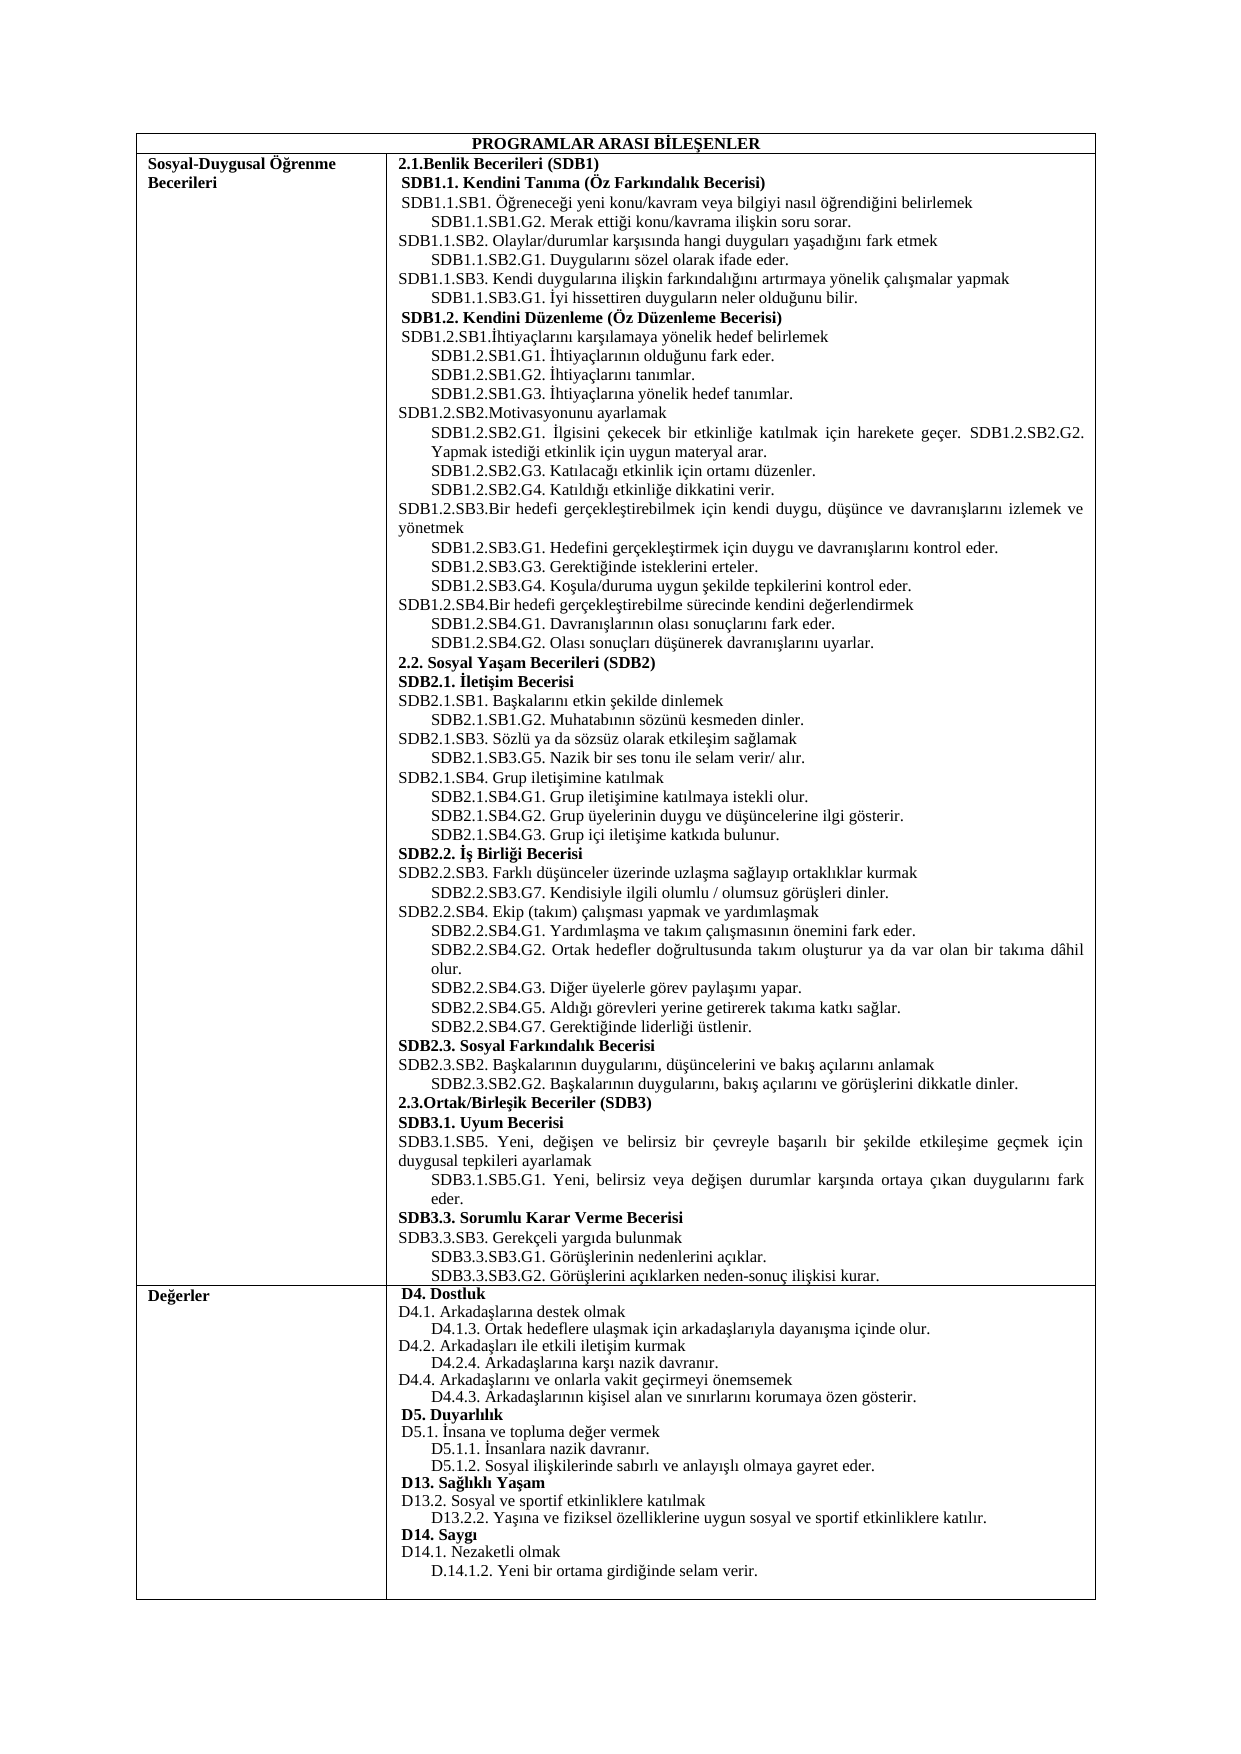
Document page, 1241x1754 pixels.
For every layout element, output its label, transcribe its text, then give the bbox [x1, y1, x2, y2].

table_cell Sosyal-Duygusal Öğrenme Becerileri [137, 154, 386, 1285]
table_cell PROGRAMLAR ARASI BİLEŞENLER [137, 134, 1095, 153]
table_cell Değerler [137, 1286, 386, 1599]
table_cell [387, 1286, 1095, 1599]
table_cell 2.1.Benlik Becerileri (SDB1) SDB1.1. Kendini Tanıma (Öz Farkındalık Becerisi) SDB1.1.SB1. Öğreneceği yeni konu/kavram veya bilgiyi nasıl öğrendiğini belirlemek SDB1.1.SB1.G2. Merak ettiği konu/kavrama ilişkin soru sorar. SDB1.1.SB2. Olaylar/durumlar karşısında hangi duyguları yaşadığını fark etmek SDB1.1.SB2.G1. Duygularını sözel olarak ifade eder. SDB1.1.SB3. Kendi duygularına ilişkin farkındalığını artırmaya yönelik çalışmalar yapmak SDB1.1.SB3.G1. İyi hissettiren duyguların neler olduğunu bilir. SDB1.2. Kendini Düzenleme (Öz Düzenleme Becerisi) SDB1.2.SB1.İhtiyaçlarını karşılamaya yönelik hedef belirlemek SDB1.2.SB1.G1. İhtiyaçlarının olduğunu fark eder. SDB1.2.SB1.G2. İhtiyaçlarını tanımlar. SDB1.2.SB1.G3. İhtiyaçlarına yönelik hedef tanımlar. SDB1.2.SB2.Motivasyonunu ayarlamak SDB1.2.SB2.G1. İlgisini çekecek bir etkinliğe katılmak için harekete geçer. SDB1.2.SB2.G2. Yapmak istediği etkinlik için uygun materyal arar. SDB1.2.SB2.G3. Katılacağı etkinlik için ortamı düzenler. SDB1.2.SB2.G4. Katıldığı etkinliğe dikkatini verir. SDB1.2.SB3.Bir hedefi gerçekleştirebilmek için kendi duygu, düşünce ve davranışlarını izlemek ve yönetmek SDB1.2.SB3.G1. Hedefini gerçekleştirmek için duygu ve davranışlarını kontrol eder. SDB1.2.SB3.G3. Gerektiğinde isteklerini erteler. SDB1.2.SB3.G4. Koşula/duruma uygun şekilde tepkilerini kontrol eder. SDB1.2.SB4.Bir hedefi gerçekleştirebilme sürecinde kendini değerlendirmek SDB1.2.SB4.G1. Davranışlarının olası sonuçlarını fark eder. SDB1.2.SB4.G2. Olası sonuçları düşünerek davranışlarını uyarlar. 2.2. Sosyal Yaşam Becerileri (SDB2) SDB2.1. İletişim Becerisi SDB2.1.SB1. Başkalarını etkin şekilde dinlemek SDB2.1.SB1.G2. Muhatabının sözünü kesmeden dinler. SDB2.1.SB3. Sözlü ya da sözsüz olarak etkileşim sağlamak SDB2.1.SB3.G5. Nazik bir ses tonu ile selam verir/ alır. SDB2.1.SB4. Grup iletişimine katılmak SDB2.1.SB4.G1. Grup iletişimine katılmaya istekli olur. SDB2.1.SB4.G2. Grup üyelerinin duygu ve düşüncelerine ilgi gösterir. SDB2.1.SB4.G3. Grup içi iletişime katkıda bulunur. SDB2.2. İş Birliği Becerisi SDB2.2.SB3. Farklı düşünceler üzerinde uzlaşma sağlayıp ortaklıklar kurmak SDB2.2.SB3.G7. Kendisiyle ilgili olumlu / olumsuz görüşleri dinler. SDB2.2.SB4. Ekip (takım) çalışması yapmak ve yardımlaşmak SDB2.2.SB4.G1. Yardımlaşma ve takım çalışmasının önemini fark eder. SDB2.2.SB4.G2. Ortak hedefler doğrultusunda takım oluşturur ya da var olan bir takıma dâhil olur. SDB2.2.SB4.G3. Diğer üyelerle görev paylaşımı yapar. SDB2.2.SB4.G5. Aldığı görevleri yerine getirerek takıma katkı sağlar. SDB2.2.SB4.G7. Gerektiğinde liderliği üstlenir. SDB2.3. Sosyal Farkındalık Becerisi SDB2.3.SB2. Başkalarının duygularını, düşüncelerini ve bakış açılarını anlamak SDB2.3.SB2.G2. Başkalarının duygularını, bakış açılarını ve görüşlerini dikkatle dinler. 2.3.Ortak/Birleşik Beceriler (SDB3) SDB3.1. Uyum Becerisi SDB3.1.SB5. Yeni, değişen ve belirsiz bir çevreyle başarılı bir şekilde etkileşime geçmek için duygusal tepkileri ayarlamak SDB3.1.SB5.G1. Yeni, belirsiz veya değişen durumlar karşında ortaya çıkan duygularını fark eder. SDB3.3. Sorumlu Karar Verme Becerisi SDB3.3.SB3. Gerekçeli yargıda bulunmak SDB3.3.SB3.G1. Görüşlerinin nedenlerini açıklar. SDB3.3.SB3.G2. Görüşlerini açıklarken neden-sonuç ilişkisi kurar. [387, 154, 1095, 1285]
